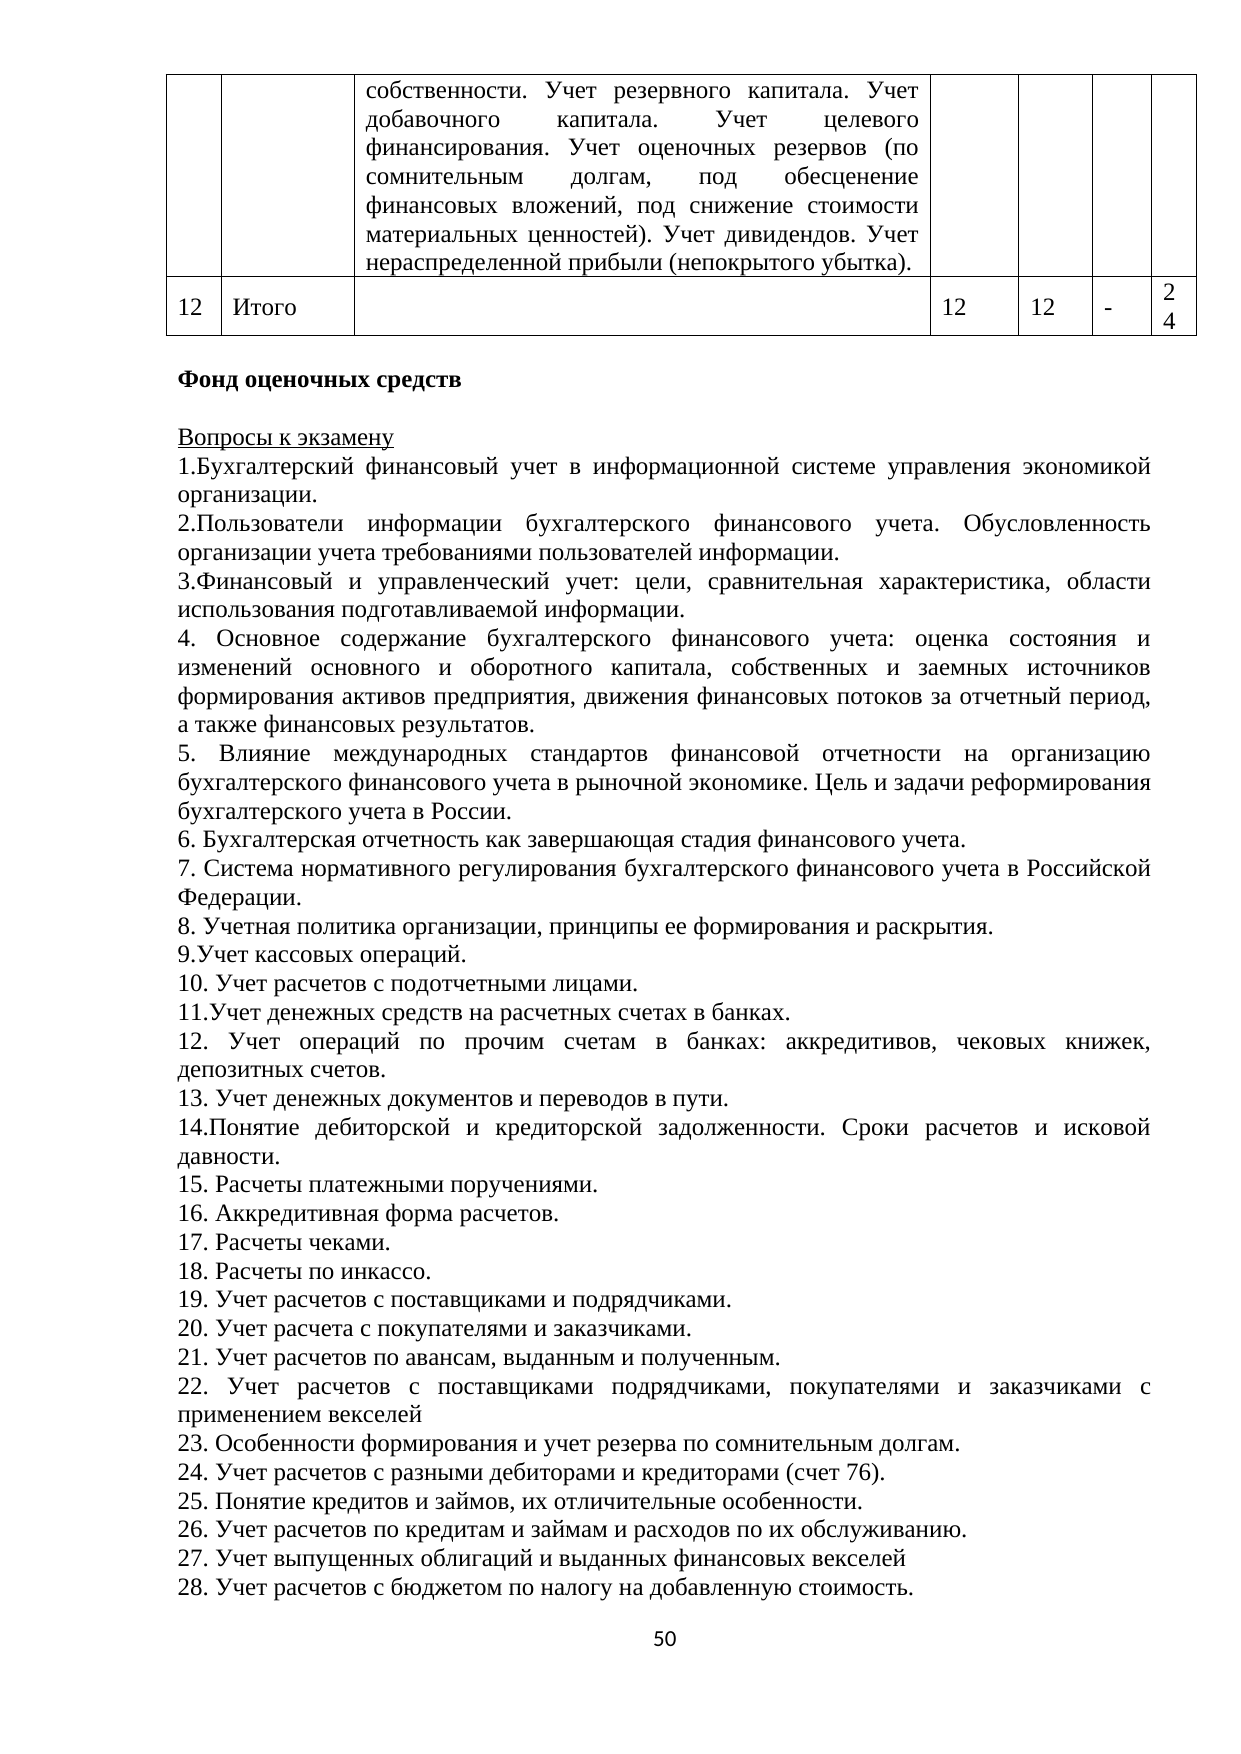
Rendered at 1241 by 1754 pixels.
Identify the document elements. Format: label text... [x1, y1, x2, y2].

text 21. Учет расчетов по авансам, выданным и полученным. [177, 1342, 1152, 1371]
text 20. Учет расчета с покупателями и заказчиками. [177, 1313, 1152, 1342]
text 23. Особенности формирования и учет резерва по сомнительным долгам. [177, 1428, 1152, 1457]
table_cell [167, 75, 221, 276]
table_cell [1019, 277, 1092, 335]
text 18. Расчеты по инкассо. [177, 1256, 1152, 1284]
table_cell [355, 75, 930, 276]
text 4. Основное содержание бухгалтерского финансового учета: оценка состояния и изменений основного и оборотного капитала, собственных и заемных источников формирования активов предприятия, движения финансовых потоков за отчетный период, а также финансовых результатов. [177, 623, 1152, 738]
text 9.Учет кассовых операций. [177, 939, 1152, 968]
text 11.Учет денежных средств на расчетных счетах в банках. [177, 997, 1152, 1026]
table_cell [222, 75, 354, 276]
text 12. Учет операций по прочим счетам в банках: аккредитивов, чековых книжек, депозитных счетов. [177, 1026, 1152, 1083]
text 19. Учет расчетов с поставщиками и подрядчиками. [177, 1284, 1152, 1313]
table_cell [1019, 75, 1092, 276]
text 17. Расчеты чеками. [177, 1227, 1152, 1256]
text 13. Учет денежных документов и переводов в пути. [177, 1083, 1152, 1112]
text 24. Учет расчетов с разными дебиторами и кредиторами (счет 76). [177, 1457, 1152, 1486]
text 2.Пользователи информации бухгалтерского финансового учета. Обусловленность организации учета требованиями пользователей информации. [177, 508, 1152, 566]
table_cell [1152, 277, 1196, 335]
text 26. Учет расчетов по кредитам и займам и расходов по их обслуживанию. [177, 1514, 1152, 1543]
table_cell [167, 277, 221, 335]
text 5. Влияние международных стандартов финансовой отчетности на организацию бухгалтерского финансового учета в рыночной экономике. Цель и задачи реформирования бухгалтерского учета в России. [177, 738, 1152, 824]
text 25. Понятие кредитов и займов, их отличительные особенности. [177, 1486, 1152, 1514]
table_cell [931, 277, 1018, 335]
text 8. Учетная политика организации, принципы ее формирования и раскрытия. [177, 911, 1152, 939]
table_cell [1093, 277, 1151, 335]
text 1.Бухгалтерский финансовый учет в информационной системе управления экономикой организации. [177, 451, 1152, 508]
text 6. Бухгалтерская отчетность как завершающая стадия финансового учета. [177, 824, 1152, 853]
text Вопросы к экзамену [177, 422, 1152, 451]
text 15. Расчеты платежными поручениями. [177, 1169, 1152, 1198]
text 22. Учет расчетов с поставщиками подрядчиками, покупателями и заказчиками с применением векселей [177, 1371, 1152, 1428]
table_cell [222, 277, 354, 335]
text 3.Финансовый и управленческий учет: цели, сравнительная характеристика, области использования подготавливаемой информации. [177, 566, 1152, 623]
text 28. Учет расчетов с бюджетом по налогу на добавленную стоимость. [177, 1572, 1152, 1601]
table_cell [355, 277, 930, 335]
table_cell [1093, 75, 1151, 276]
text Фонд оценочных средств [177, 364, 1152, 393]
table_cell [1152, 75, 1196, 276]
text 10. Учет расчетов с подотчетными лицами. [177, 968, 1152, 997]
text 27. Учет выпущенных облигаций и выданных финансовых векселей [177, 1543, 1152, 1572]
text 16. Аккредитивная форма расчетов. [177, 1198, 1152, 1227]
text 14.Понятие дебиторской и кредиторской задолженности. Сроки расчетов и исковой давности. [177, 1112, 1152, 1169]
text 7. Система нормативного регулирования бухгалтерского финансового учета в Российской Федерации. [177, 853, 1152, 911]
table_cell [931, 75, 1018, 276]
